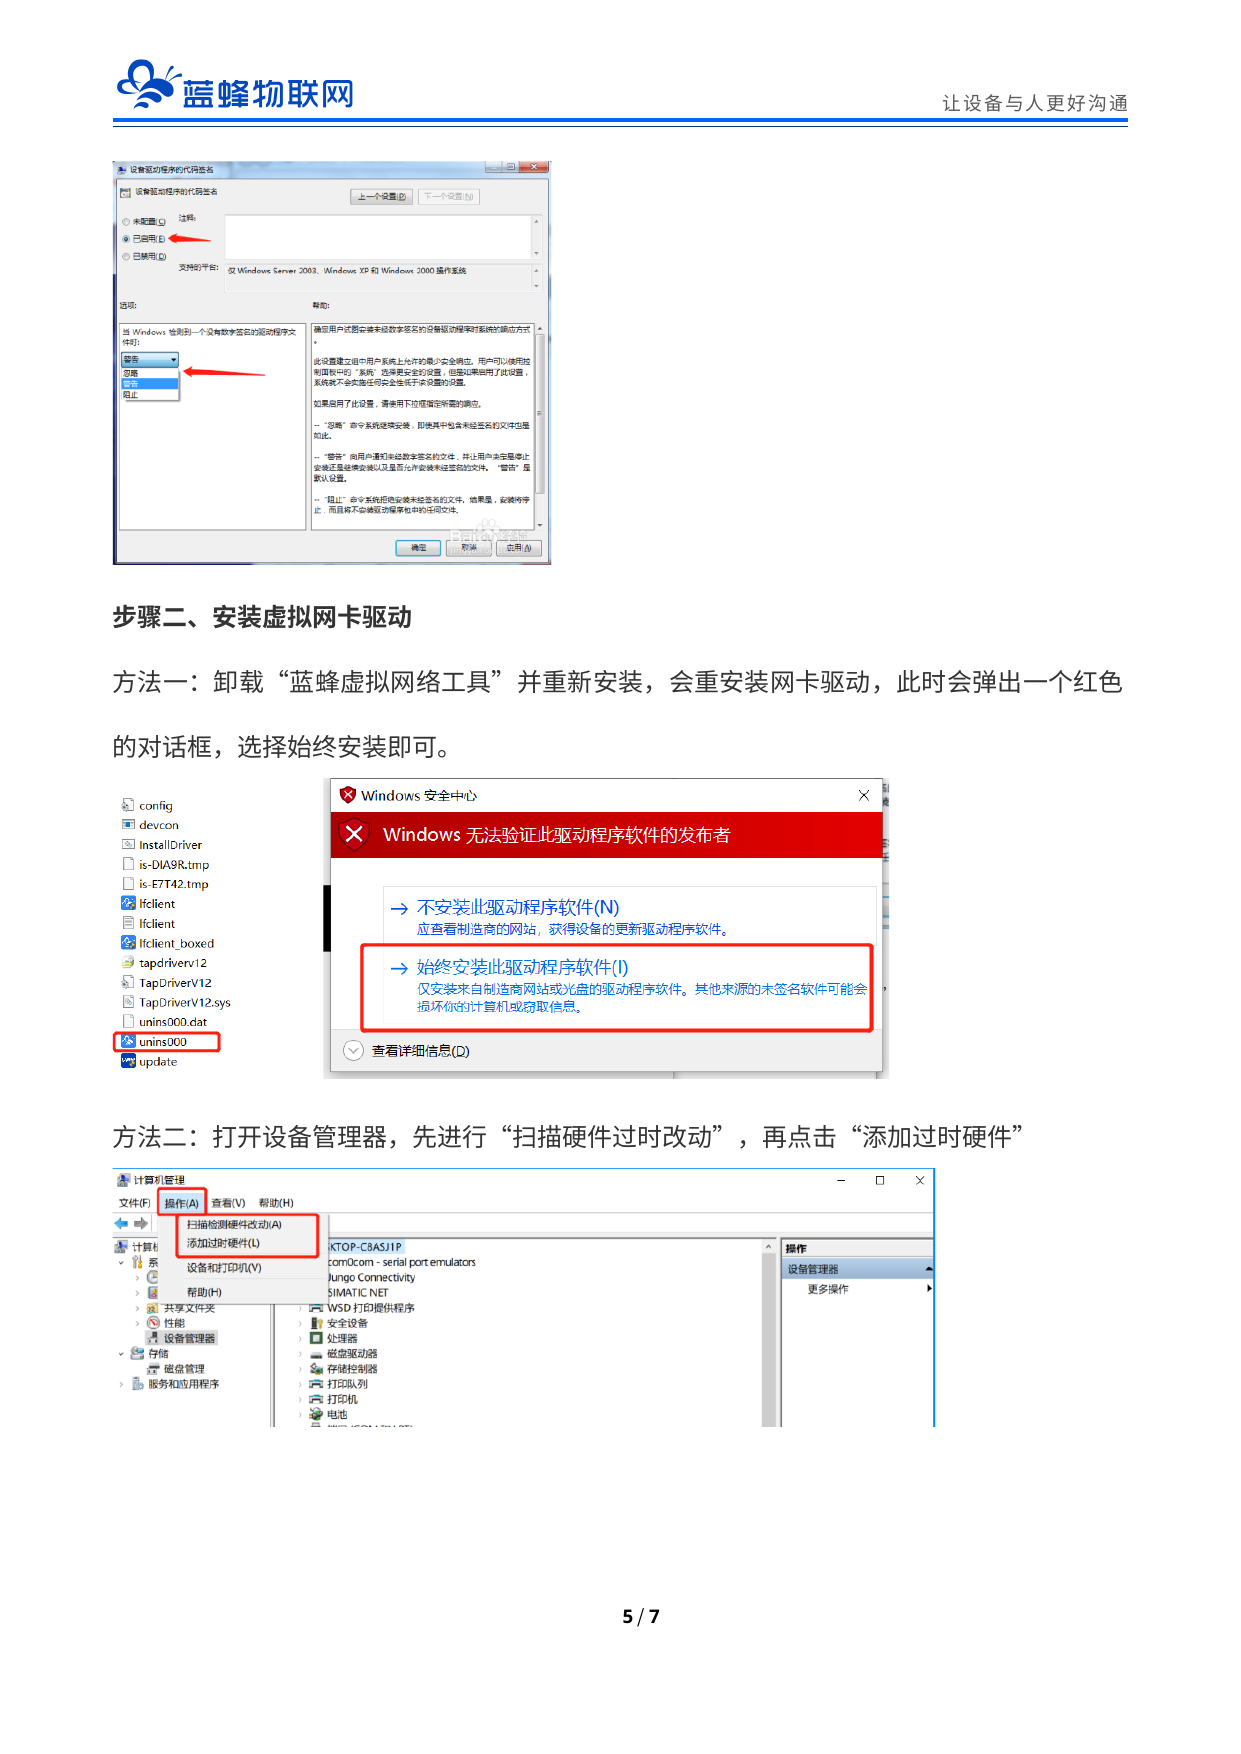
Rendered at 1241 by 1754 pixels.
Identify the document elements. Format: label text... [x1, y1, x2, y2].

picture [112, 161, 552, 565]
picture [112, 58, 359, 110]
text 方法一：卸载“蓝蜂虚拟网络工具”并重新安装，会重安装网卡驱动，此时会弹出一个红色的对话框，选择始终安装即可。 [112, 648, 1128, 778]
text 步骤二、安装虚拟网卡驱动 [112, 583, 1128, 648]
picture [112, 1168, 943, 1427]
text 方法二：打开设备管理器，先进行“扫描硬件过时改动”，再点击“添加过时硬件” [112, 1103, 1128, 1168]
picture [112, 778, 890, 1079]
